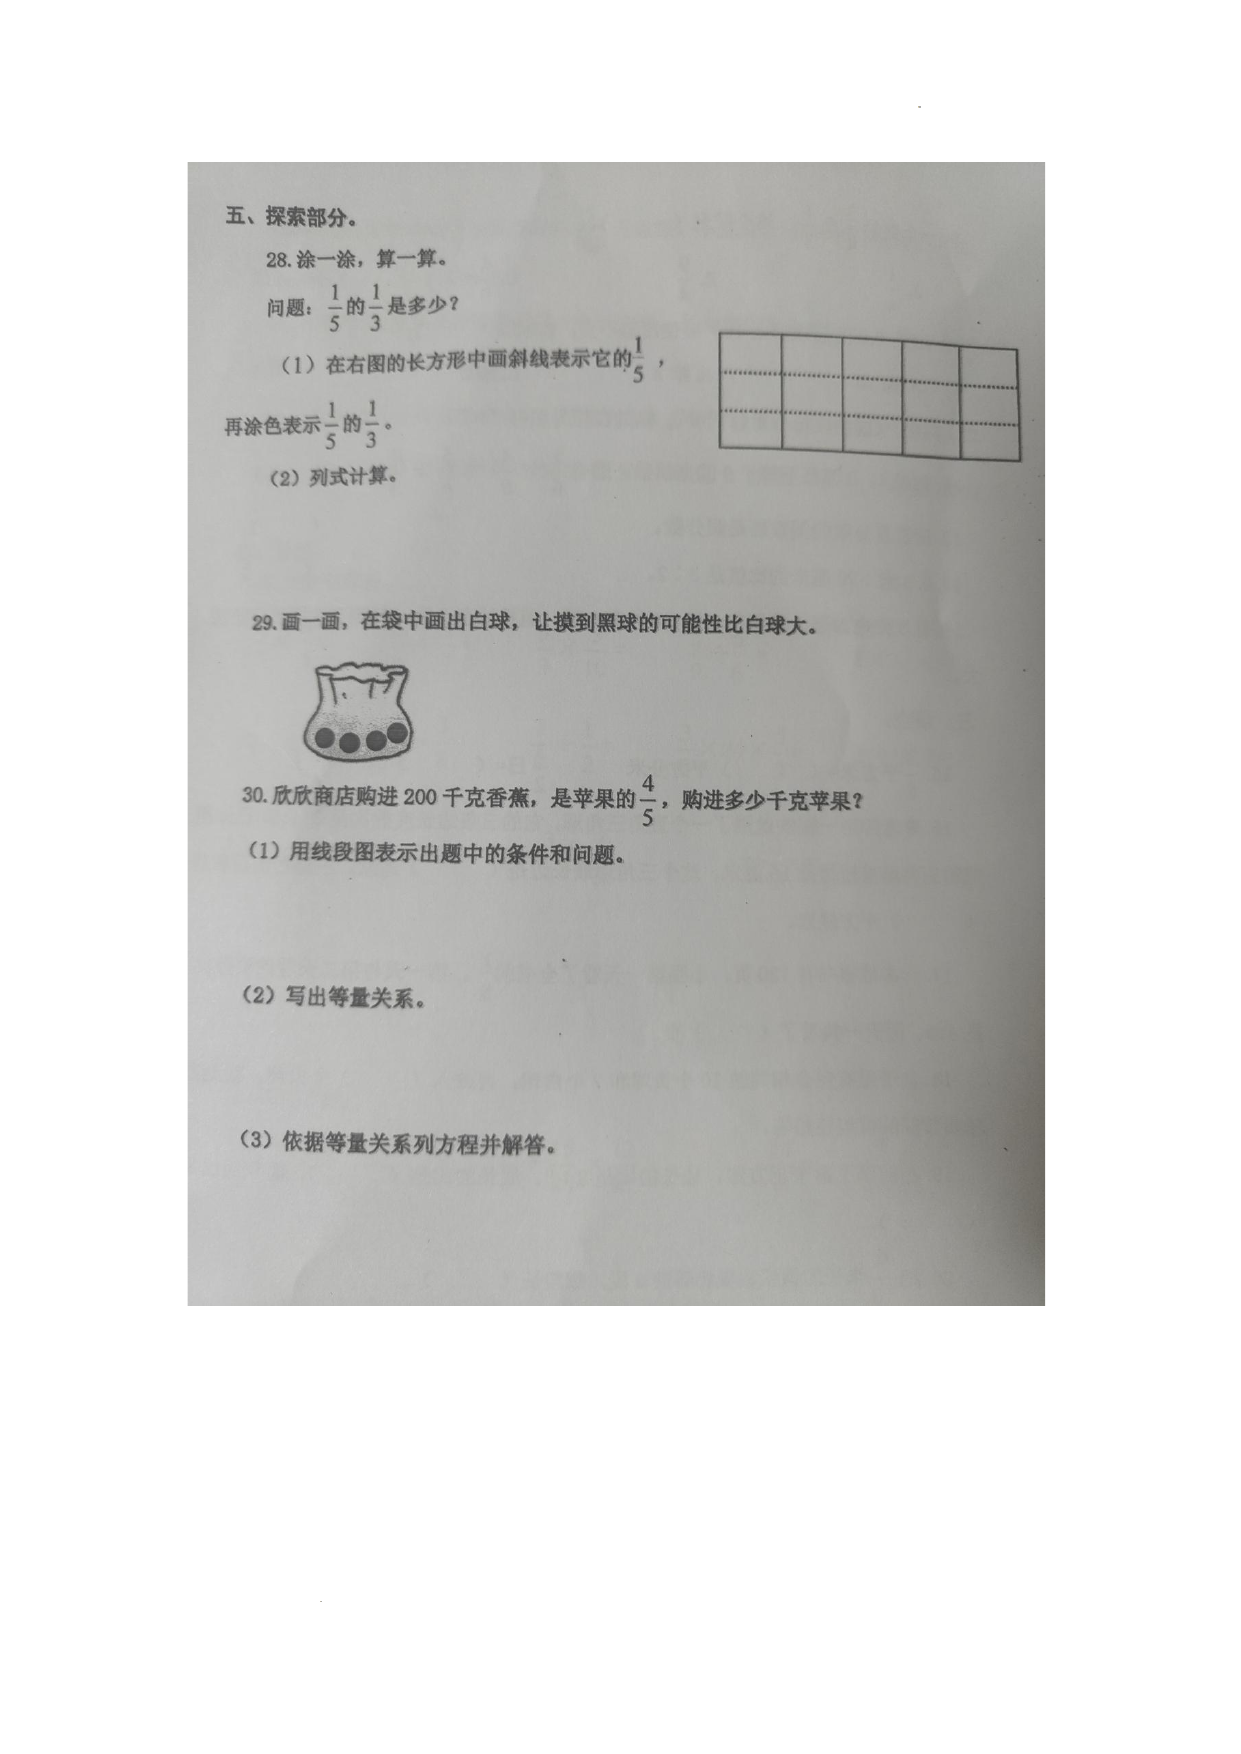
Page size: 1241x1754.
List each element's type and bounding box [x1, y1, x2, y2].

picture [187, 162, 1046, 1306]
